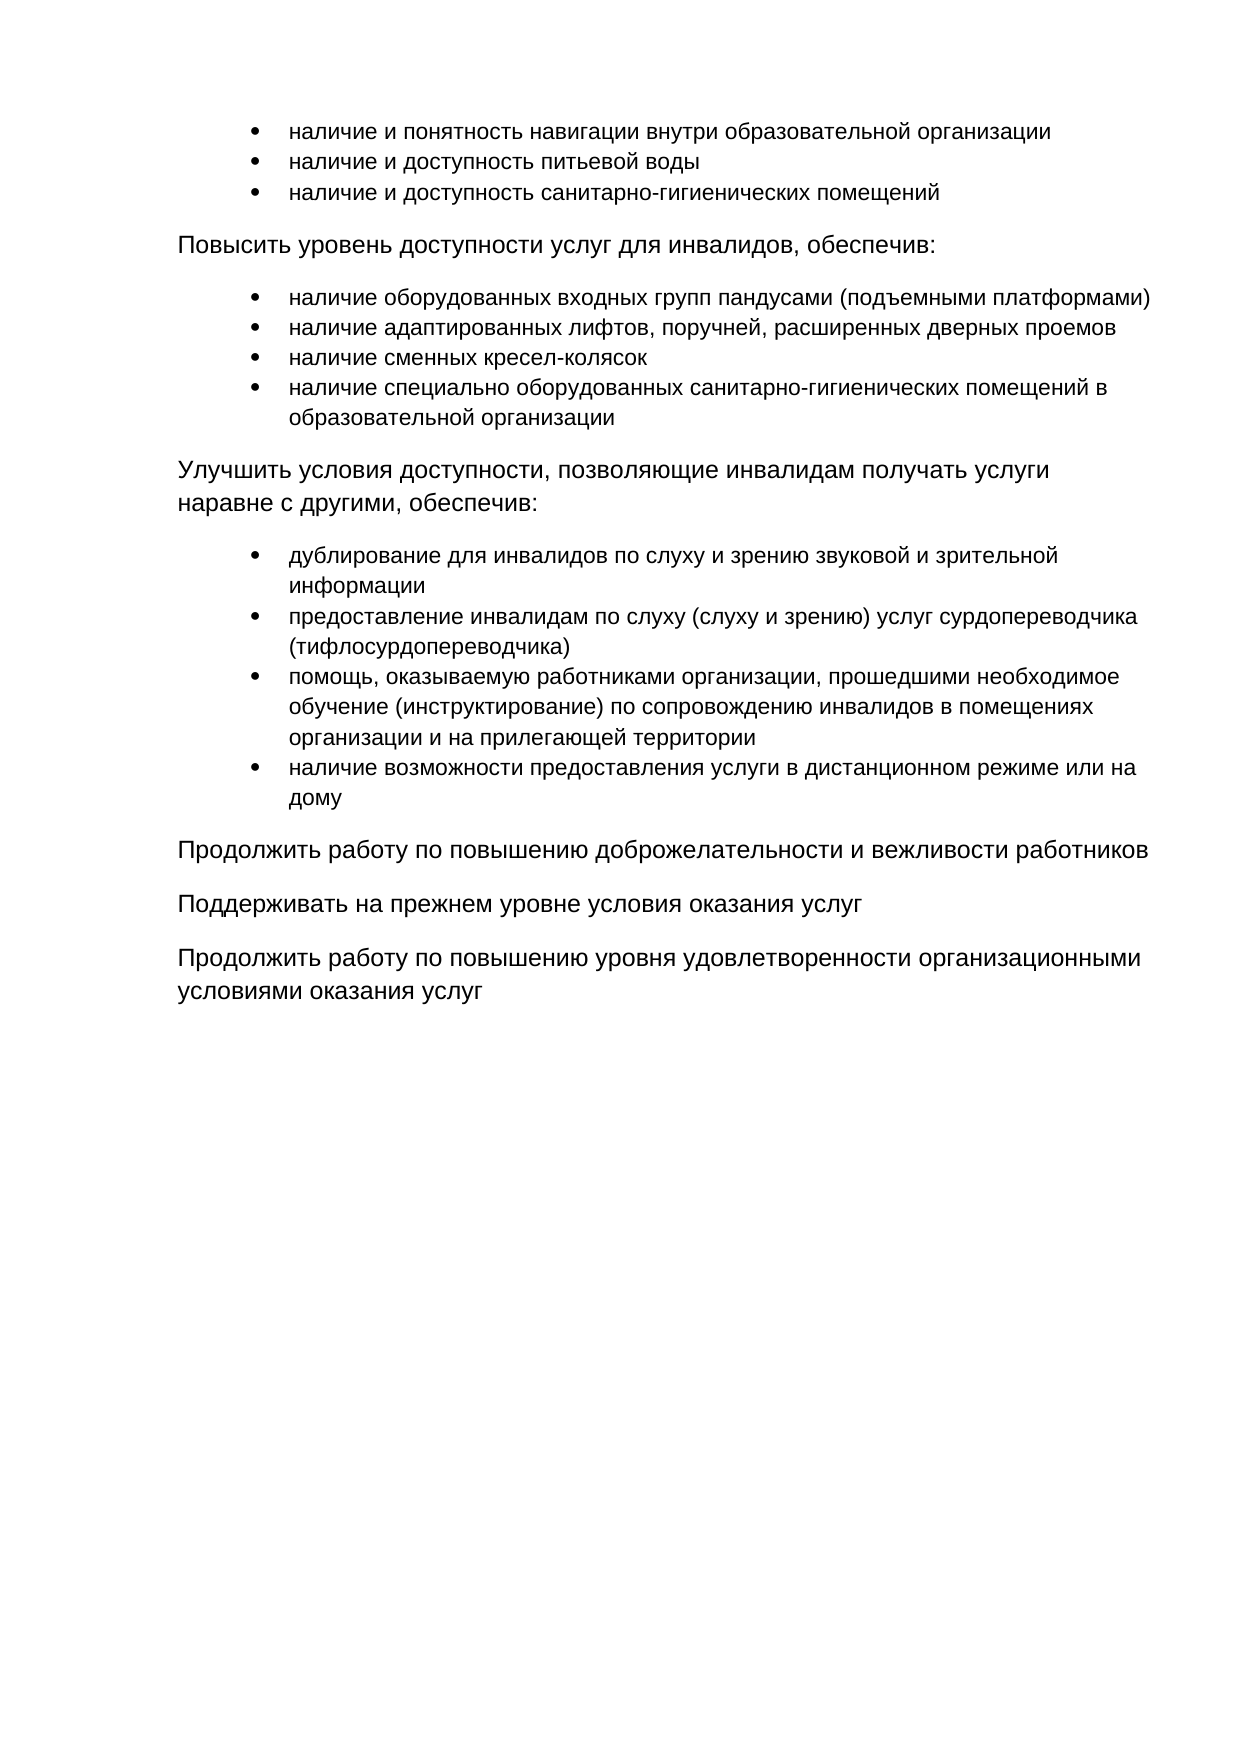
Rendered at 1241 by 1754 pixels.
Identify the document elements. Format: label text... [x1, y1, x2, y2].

list наличие возможности предоставления услуги в дистанционном режиме или на дому [251, 754, 1152, 810]
text Повысить уровень доступности услуг для инвалидов, обеспечив: [177, 229, 1152, 258]
list наличие сменных кресел-колясок [251, 344, 1152, 370]
list наличие и понятность навигации внутри образовательной организации [251, 118, 1152, 144]
list наличие и доступность питьевой воды [251, 148, 1152, 175]
list наличие оборудованных входных групп пандусами (подъемными платформами) [251, 283, 1152, 310]
list наличие и доступность санитарно-гигиенических помещений [251, 178, 1152, 205]
list наличие адаптированных лифтов, поручней, расширенных дверных проемов [251, 314, 1152, 340]
list наличие специально оборудованных санитарно-гигиенических помещений в образовательной организации [251, 374, 1152, 431]
text Поддерживать на прежнем уровне условия оказания услуг [177, 889, 1152, 917]
list помощь, оказываемую работниками организации, прошедшими необходимое обучение (инструктирование) по сопровождению инвалидов в помещениях организации и на прилегающей территории [251, 663, 1152, 750]
text Продолжить работу по повышению уровня удовлетворенности организационными условиями оказания услуг [177, 943, 1152, 1004]
text Улучшить условия доступности, позволяющие инвалидам получать услуги наравне с другими, обеспечив: [177, 455, 1152, 517]
text Продолжить работу по повышению доброжелательности и вежливости работников [177, 835, 1152, 864]
list дублирование для инвалидов по слуху и зрению звуковой и зрительной информации [251, 542, 1152, 599]
list предоставление инвалидам по слуху (слуху и зрению) услуг сурдопереводчика (тифлосурдопереводчика) [251, 603, 1152, 659]
